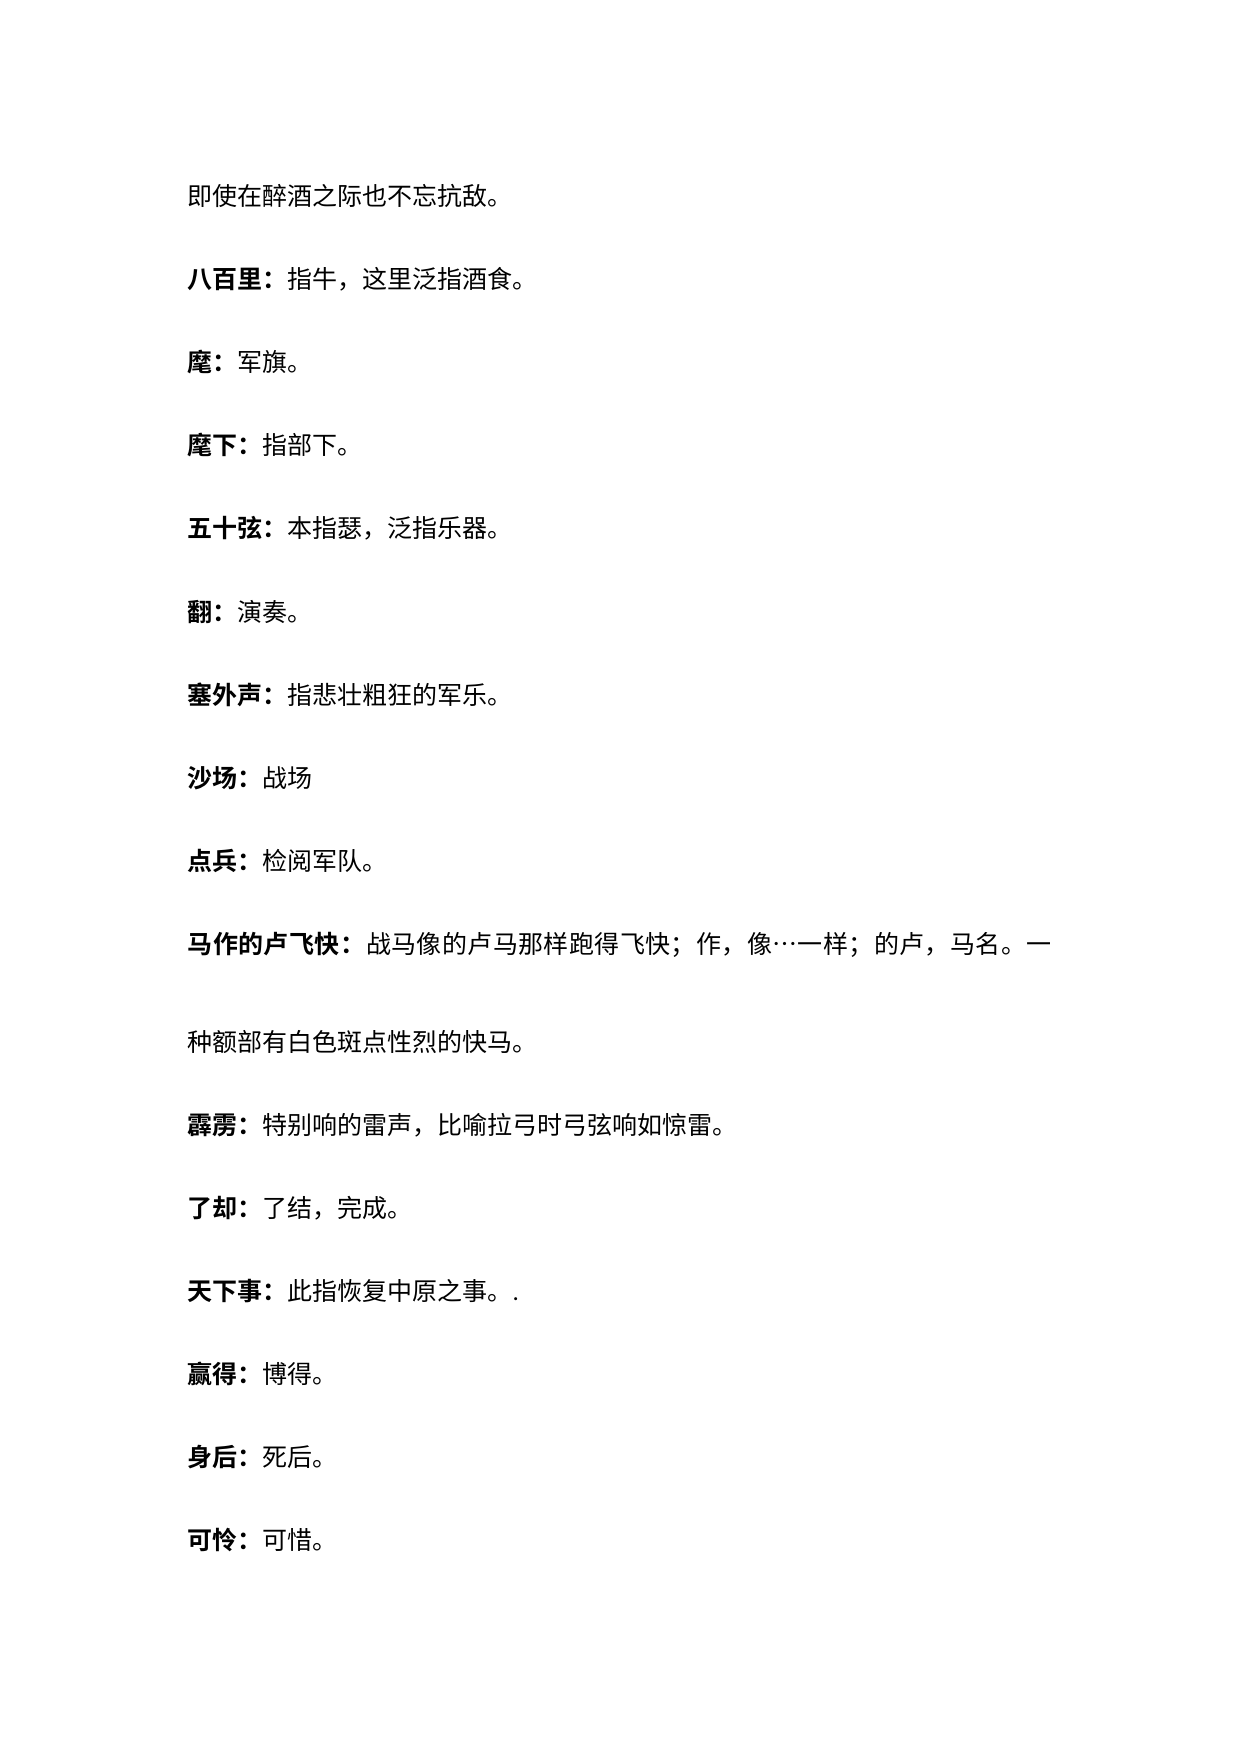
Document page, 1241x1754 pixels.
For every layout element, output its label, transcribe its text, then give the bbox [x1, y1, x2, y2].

text 八百里：指牛，这里泛指酒食。 [187, 245, 1053, 310]
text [187, 162, 1053, 227]
text 了却：了结，完成。 [187, 1174, 1053, 1239]
text 赢得：博得。 [187, 1340, 1053, 1405]
text 塞外声：指悲壮粗狂的军乐。 [187, 661, 1053, 726]
text 麾下：指部下。 [187, 411, 1053, 476]
text 翻：演奏。 [187, 578, 1053, 643]
text 沙场：战场 [187, 744, 1053, 809]
text 身后：死后。 [187, 1423, 1053, 1488]
text 马作的卢飞快：战马像的卢马那样跑得飞快；作，像…一样；的卢，马名。一种额部有白色斑点性烈的快马。 [187, 910, 1053, 1073]
text 五十弦：本指瑟，泛指乐器。 [187, 494, 1053, 559]
text 霹雳：特别响的雷声，比喻拉弓时弓弦响如惊雷。 [187, 1091, 1053, 1156]
text 麾：军旗。 [187, 328, 1053, 393]
text 可怜：可惜。 [187, 1506, 1053, 1571]
text 天下事：此指恢复中原之事。. [187, 1257, 1053, 1322]
text 点兵：检阅军队。 [187, 827, 1053, 892]
